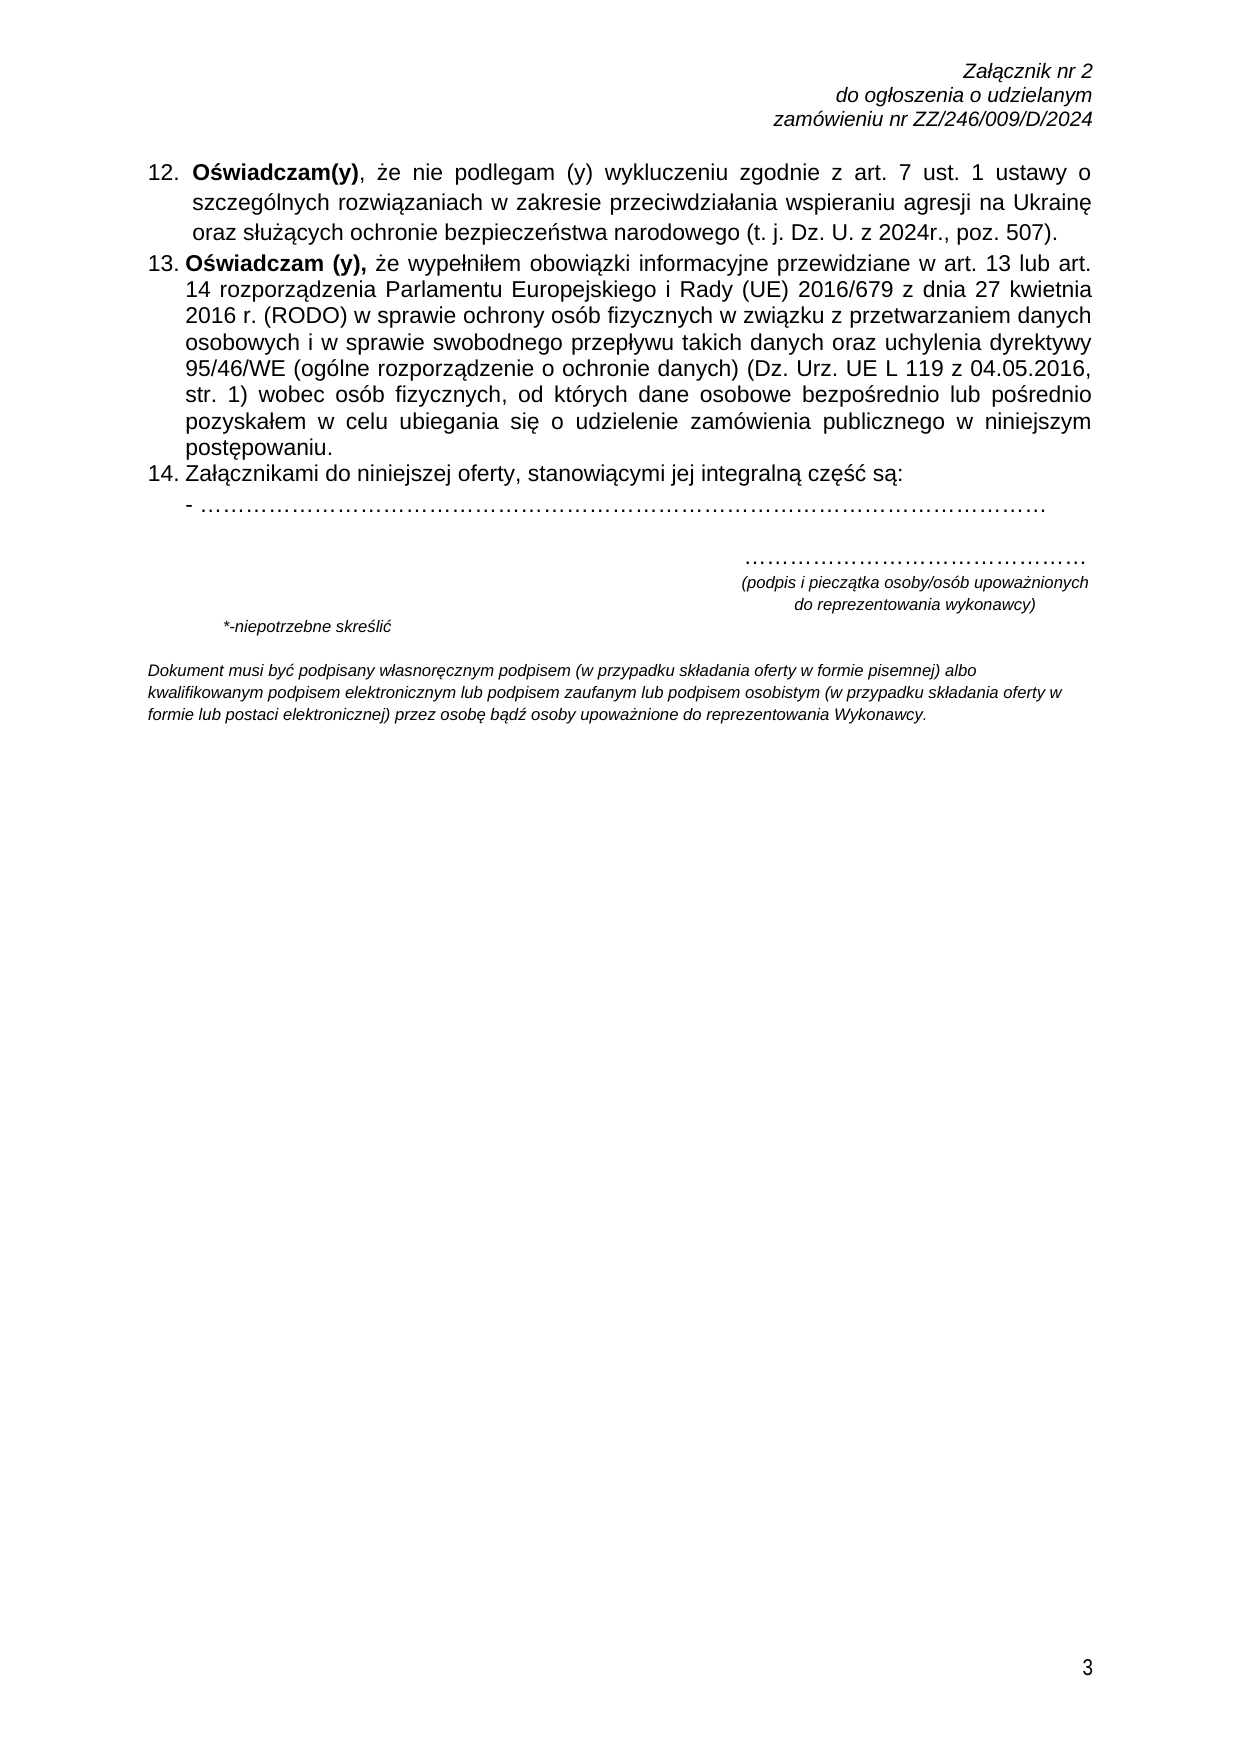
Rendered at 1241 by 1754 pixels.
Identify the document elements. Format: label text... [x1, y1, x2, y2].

list (podpis i pieczątka osoby/osób upoważnionych [738, 573, 1093, 592]
list Oświadczam (y), że wypełniłem obowiązki informacyjne przewidziane w art. 13 lub art. 14 rozporządzenia Parlamentu Europejskiego i Rady (UE) 2016/679 z dnia 27 kwietnia 2016 r. (RODO) w sprawie ochrony osób fizycznych w związku z przetwarzaniem danych osobowych i w sprawie swobodnego przepływu takich danych oraz uchylenia dyrektywy 95/46/WE (ogólne rozporządzenie o ochronie danych) (Dz. Urz. UE L 119 z 04.05.2016, str. 1) wobec osób fizycznych, od których dane osobowe bezpośrednio lub pośrednio pozyskałem w celu ubiegania się o udzielenie zamówienia publicznego w niniejszym postępowaniu. [148, 249, 1093, 460]
list Oświadczam(y), że nie podlegam (y) wykluczeniu zgodnie z art. 7 ust. 1 ustawy o szczególnych rozwiązaniach w zakresie przeciwdziałania wspieraniu agresji na Ukrainę oraz służących ochronie bezpieczeństwa narodowego (t. j. Dz. U. z 2024r., poz. 507). [148, 159, 1093, 246]
list do reprezentowania wykonawcy) [738, 595, 1093, 614]
list - ………………………………………………………………………………………………… [185, 491, 1093, 517]
text Dokument musi być podpisany własnoręcznym podpisem (w przypadku składania oferty w formie pisemnej) albo kwalifikowanym podpisem elektronicznym lub podpisem zaufanym lub podpisem osobistym (w przypadku składania oferty w formie lub postaci elektronicznej) przez osobę bądź osoby upoważnione do reprezentowania Wykonawcy. [148, 661, 1093, 724]
list *-niepotrzebne skreślić [223, 617, 1093, 636]
list Załącznikami do niniejszej oferty, stanowiącymi jej integralną część są: [148, 460, 1093, 487]
list ……………………………………… [665, 543, 1093, 569]
